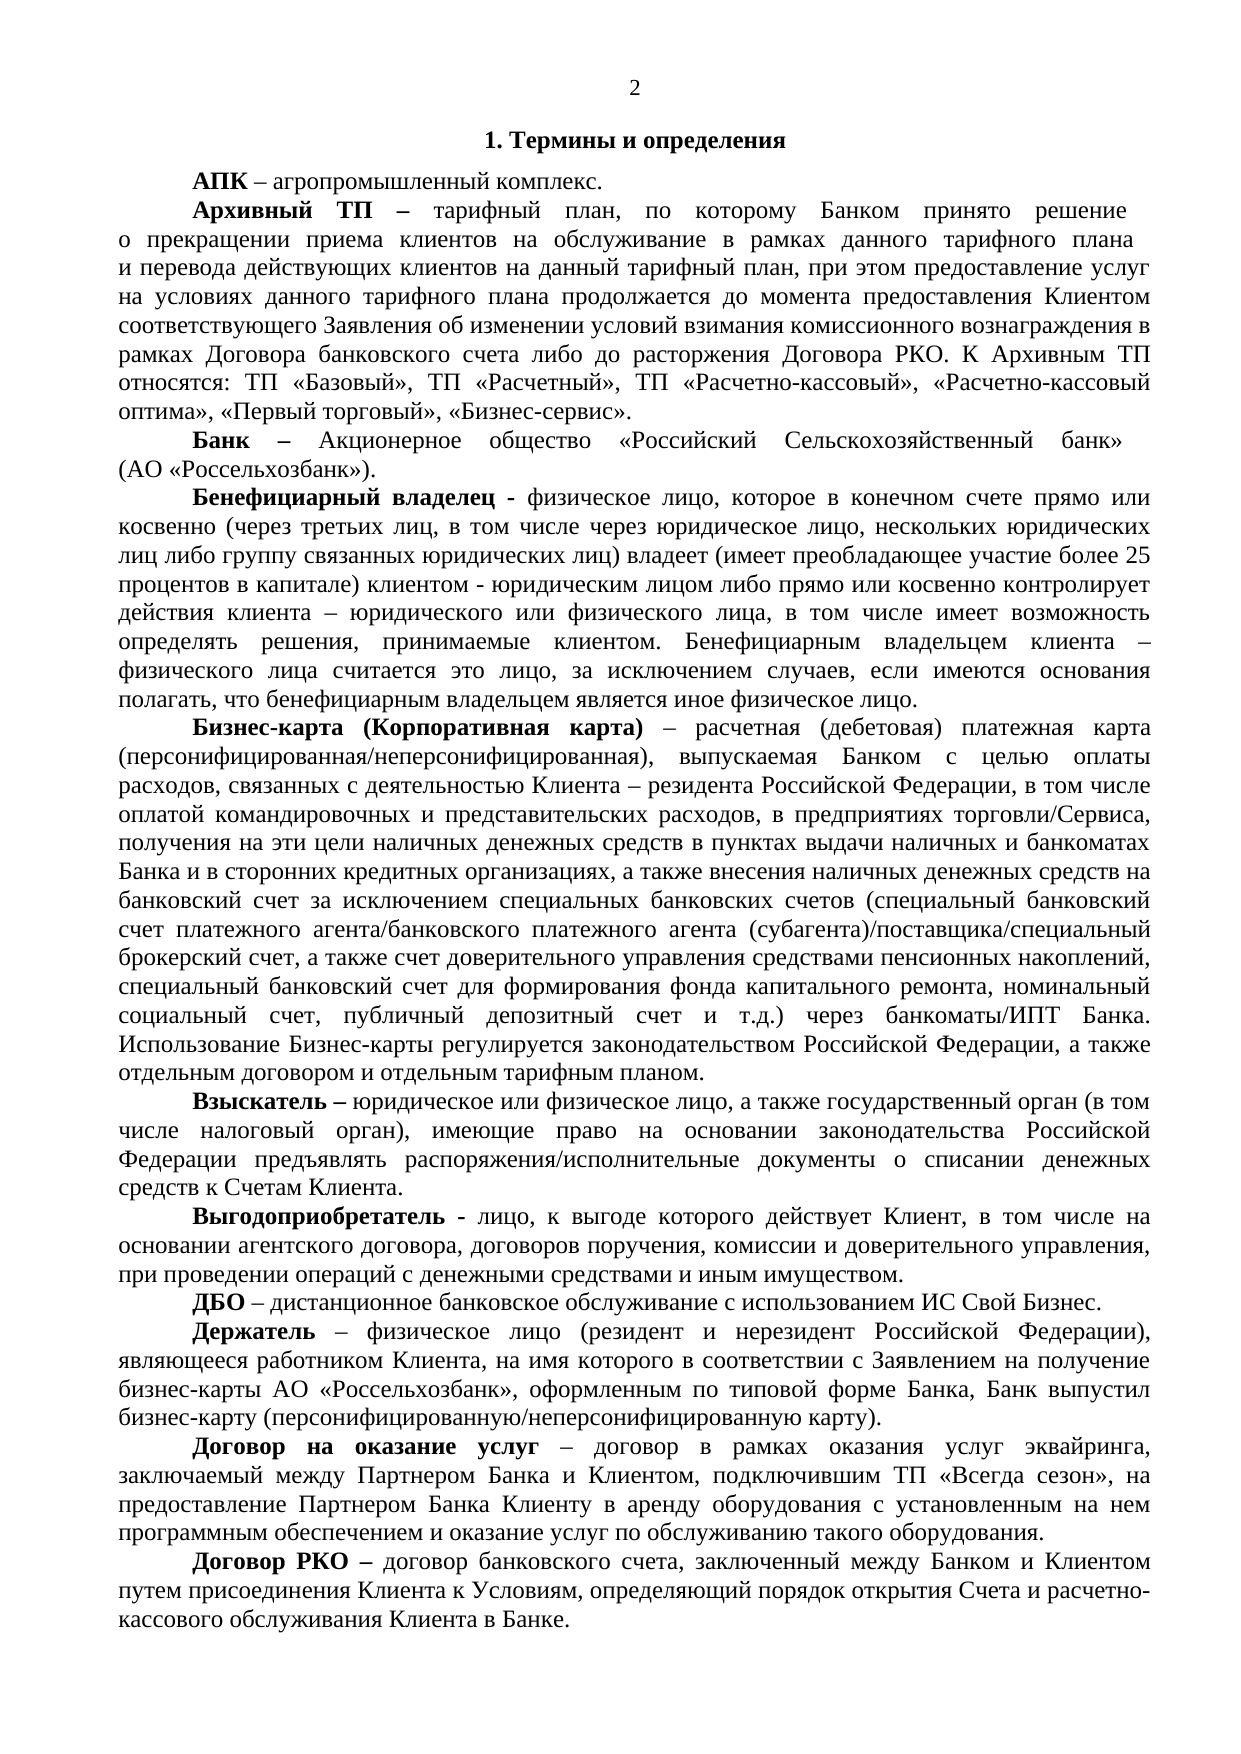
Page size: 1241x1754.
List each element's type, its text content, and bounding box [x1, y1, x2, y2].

list Выгодоприобретатель - лицо, к выгоде которого действует Клиент, в том числе на основании агентского договора, договоров поручения, комиссии и доверительного управления, при проведении операций с денежными средствами и иным имуществом. [118, 1201, 1152, 1287]
text 1. Термины и определения [118, 125, 1152, 154]
list ДБО – дистанционное банковское обслуживание с использованием ИС Свой Бизнес. [118, 1287, 1152, 1316]
text АПК – агропромышленный комплекс. [118, 166, 1152, 195]
list Держатель – физическое лицо (резидент и нерезидент Российской Федерации), являющееся работником Клиента, на имя которого в соответствии с Заявлением на получение бизнес-карты АО «Россельхозбанк», оформленным по типовой форме Банка, Банк выпустил бизнес-карту (персонифицированную/неперсонифицированную карту). [118, 1316, 1152, 1431]
text Взыскатель – юридическое или физическое лицо, а также государственный орган (в том числе налоговый орган), имеющие право на основании законодательства Российской Федерации предъявлять распоряжения/исполнительные документы о списании денежных средств к Счетам Клиента. [118, 1086, 1152, 1201]
text Банк – Акционерное общество «Российский Сельскохозяйственный банк» (АО «Россельхозбанк»). [118, 425, 1152, 482]
list Договор на оказание услуг – договор в рамках оказания услуг эквайринга, заключаемый между Партнером Банка и Клиентом, подключившим ТП «Всегда сезон», на предоставление Партнером Банка Клиенту в аренду оборудования с установленным на нем программным обеспечением и оказание услуг по обслуживанию такого оборудования. [118, 1431, 1152, 1546]
text Договор РКО – договор банковского счета, заключенный между Банком и Клиентом путем присоединения Клиента к Условиям, определяющий порядок открытия Счета и расчетно-кассового обслуживания Клиента в Банке. [118, 1546, 1152, 1632]
list Бизнес-карта (Корпоративная карта) – расчетная (дебетовая) платежная карта (персонифицированная/неперсонифицированная), выпускаемая Банком с целью оплаты расходов, связанных с деятельностью Клиента – резидента Российской Федерации, в том числе оплатой командировочных и представительских расходов, в предприятиях торговли/Сервиса, получения на эти цели наличных денежных средств в пунктах выдачи наличных и банкоматах Банка и в сторонних кредитных организациях, а также внесения наличных денежных средств на банковский счет за исключением специальных банковских счетов (специальный банковский счет платежного агента/банковского платежного агента (субагента)/поставщика/специальный брокерский счет, а также счет доверительного управления средствами пенсионных накоплений, специальный банковский счет для формирования фонда капитального ремонта, номинальный социальный счет, публичный депозитный счет и т.д.) через банкоматы/ИПТ Банка. Использование Бизнес-карты регулируется законодательством Российской Федерации, а также отдельным договором и отдельным тарифным планом. [118, 712, 1152, 1086]
list Бенефициарный владелец - физическое лицо, которое в конечном счете прямо или косвенно (через третьих лиц, в том числе через юридическое лицо, нескольких юридических лиц либо группу связанных юридических лиц) владеет (имеет преобладающее участие более 25 процентов в капитале) клиентом - юридическим лицом либо прямо или косвенно контролирует действия клиента – юридического или физического лица, в том числе имеет возможность определять решения, принимаемые клиентом. Бенефициарным владельцем клиента – физического лица считается это лицо, за исключением случаев, если имеются основания полагать, что бенефициарным владельцем является иное физическое лицо. [118, 482, 1152, 712]
text Архивный ТП – тарифный план, по которому Банком принято решение о прекращении приема клиентов на обслуживание в рамках данного тарифного плана и перевода действующих клиентов на данный тарифный план, при этом предоставление услуг на условиях данного тарифного плана продолжается до момента предоставления Клиентом соответствующего Заявления об изменении условий взимания комиссионного вознаграждения в рамках Договора банковского счета либо до расторжения Договора РКО. К Архивным ТП относятся: ТП «Базовый», ТП «Расчетный», ТП «Расчетно-кассовый», «Расчетно-кассовый оптима», «Первый торговый», «Бизнес-сервис». [118, 195, 1152, 425]
